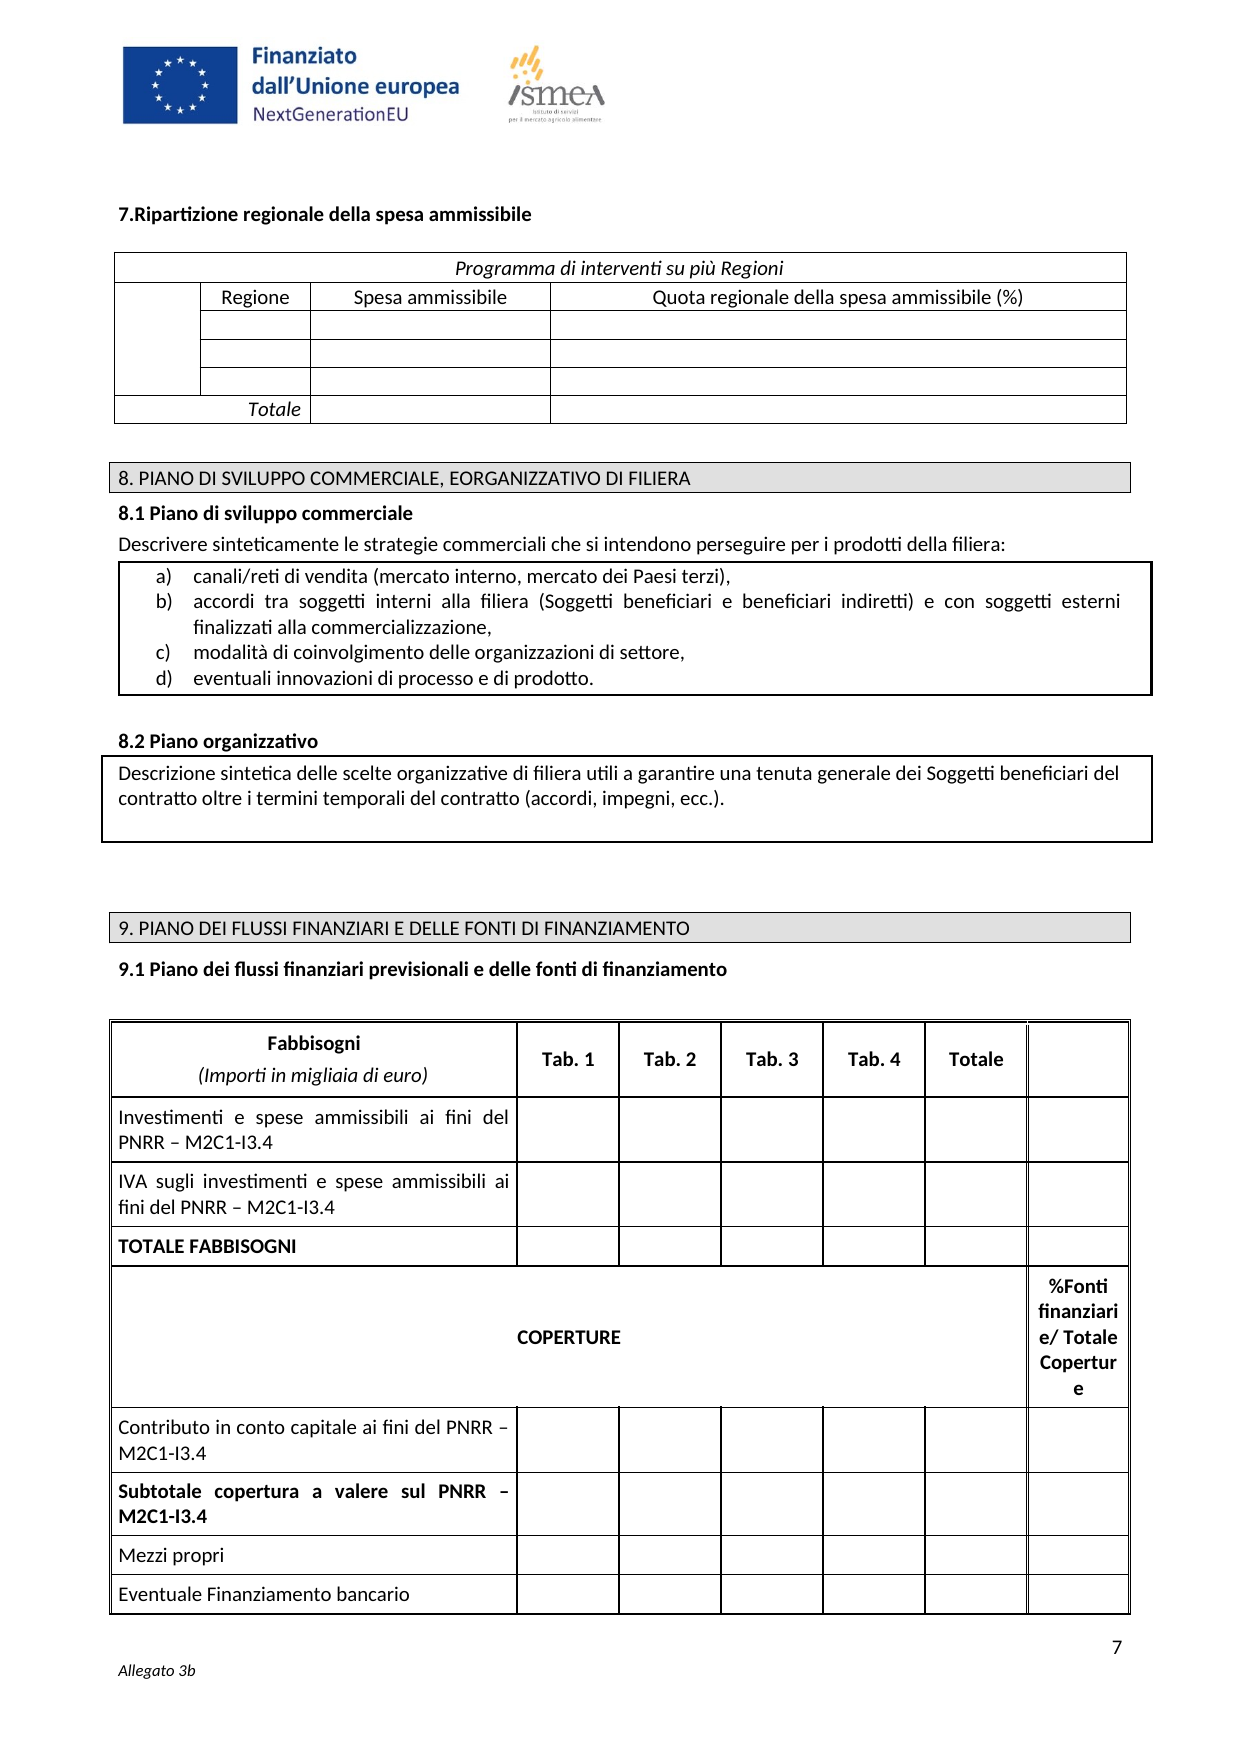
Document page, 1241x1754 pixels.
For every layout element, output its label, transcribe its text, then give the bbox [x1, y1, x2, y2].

table_cell [311, 340, 550, 367]
table_cell [1029, 1473, 1128, 1535]
table_cell Subtotale copertura a valere sul PNRR – M2C1-I3.4 [112, 1473, 516, 1535]
table_cell TOTALE FABBISOGNI [112, 1227, 516, 1265]
table_cell Mezzi propri [112, 1536, 516, 1574]
table_cell COPERTURE [112, 1267, 1026, 1406]
table_cell [518, 1473, 618, 1535]
table_cell [824, 1227, 924, 1265]
table_cell [1029, 1098, 1128, 1161]
text Descrizione sintetica delle scelte organizzative di filiera utili a garantire una tenuta generale dei Soggetti beneficiari del contratto oltre i termini temporali del contratto (accordi, impegni, ecc.). [118, 760, 1122, 811]
table_cell [926, 1163, 1026, 1226]
table_cell [926, 1227, 1026, 1265]
table_cell [824, 1098, 924, 1161]
table_cell [722, 1536, 822, 1574]
table_cell [1029, 1227, 1128, 1265]
table_cell [201, 340, 310, 367]
text 9. PIANO DEI FLUSSI FINANZIARI E DELLE FONTI DI FINANZIAMENTO [110, 913, 1130, 942]
picture [493, 40, 620, 131]
table_cell [115, 283, 200, 395]
table_cell [551, 340, 1126, 367]
text 8.1 Piano di sviluppo commerciale [118, 500, 1122, 525]
text Descrivere sinteticamente le strategie commerciali che si intendono perseguire per i prodotti della filiera: [118, 531, 1122, 557]
table_cell [722, 1163, 822, 1226]
table_header [1027, 1022, 1128, 1096]
table_cell [926, 1536, 1026, 1574]
table_cell [926, 1408, 1026, 1471]
table_header Totale [926, 1023, 1027, 1096]
table_cell [824, 1408, 924, 1471]
list modalità di coinvolgimento delle organizzazioni di settore, [156, 639, 1122, 665]
table_cell [824, 1575, 924, 1613]
table_cell Contributo in conto capitale ai fini del PNRR – M2C1-I3.4 [112, 1408, 516, 1471]
list accordi tra soggetti interni alla filiera (Soggetti beneficiari e beneficiari indiretti) e con soggetti esterni finalizzati alla commercializzazione, [156, 588, 1122, 639]
table_cell Spesa ammissibile [311, 283, 550, 310]
table_header Tab. 1 [518, 1023, 618, 1096]
table_cell [551, 368, 1126, 395]
table_cell Quota regionale della spesa ammissibile (%) [551, 283, 1126, 310]
table_cell Regione [201, 283, 310, 310]
table_cell Totale [115, 396, 310, 423]
table_cell [1029, 1575, 1128, 1613]
table_cell [551, 311, 1126, 338]
list canali/reti di vendita (mercato interno, mercato dei Paesi terzi), [156, 563, 1122, 588]
table_cell [311, 311, 550, 338]
picture [111, 37, 478, 134]
table_cell [722, 1575, 822, 1613]
table_cell [824, 1536, 924, 1574]
table_cell [926, 1473, 1026, 1535]
table_cell [620, 1227, 720, 1265]
table_cell [518, 1536, 618, 1574]
table_cell [518, 1227, 618, 1265]
table_cell [311, 368, 550, 395]
table_header Tab. 3 [722, 1023, 822, 1096]
table_cell [722, 1473, 822, 1535]
table_cell [722, 1227, 822, 1265]
text 9.1 Piano dei flussi finanziari previsionali e delle fonti di finanziamento [118, 956, 1122, 981]
table_cell [518, 1408, 618, 1471]
text 7.Ripartizione regionale della spesa ammissibile [118, 201, 1122, 226]
table_cell Investimenti e spese ammissibili ai fini del PNRR – M2C1-I3.4 [112, 1098, 516, 1161]
table_cell [1029, 1536, 1128, 1574]
table_cell [201, 368, 310, 395]
table_cell [620, 1098, 720, 1161]
table_cell Eventuale Finanziamento bancario [112, 1575, 516, 1613]
table_cell [1029, 1163, 1128, 1226]
table_cell [551, 396, 1126, 423]
table_cell [620, 1163, 720, 1226]
text 8.2 Piano organizzativo [118, 728, 1122, 753]
table_cell [620, 1575, 720, 1613]
text 8. PIANO DI SVILUPPO COMMERCIALE, EORGANIZZATIVO DI FILIERA [110, 463, 1130, 492]
table_cell [311, 396, 550, 423]
table_cell [620, 1473, 720, 1535]
table_header Tab. 4 [824, 1023, 924, 1096]
table_cell [518, 1098, 618, 1161]
table_cell [824, 1473, 924, 1535]
table_cell [722, 1098, 822, 1161]
table_cell [926, 1575, 1026, 1613]
table_cell [1029, 1408, 1128, 1471]
table_cell IVA sugli investimenti e spese ammissibili ai fini del PNRR – M2C1-I3.4 [112, 1163, 516, 1226]
table_header Tab. 2 [620, 1023, 720, 1096]
table_cell [518, 1163, 618, 1226]
table_cell %Fonti finanziarie/ Totale Coperture [1029, 1267, 1128, 1406]
table_cell [620, 1536, 720, 1574]
table_cell [620, 1408, 720, 1471]
table_cell [824, 1163, 924, 1226]
table_cell [518, 1575, 618, 1613]
table_cell [722, 1408, 822, 1471]
table_header Fabbisogni (Importi in migliaia di euro) [112, 1023, 516, 1096]
table_header Programma di interventi su più Regioni [115, 253, 1126, 282]
table_cell [926, 1098, 1026, 1161]
table_cell [201, 311, 310, 338]
list eventuali innovazioni di processo e di prodotto. [156, 665, 1122, 690]
